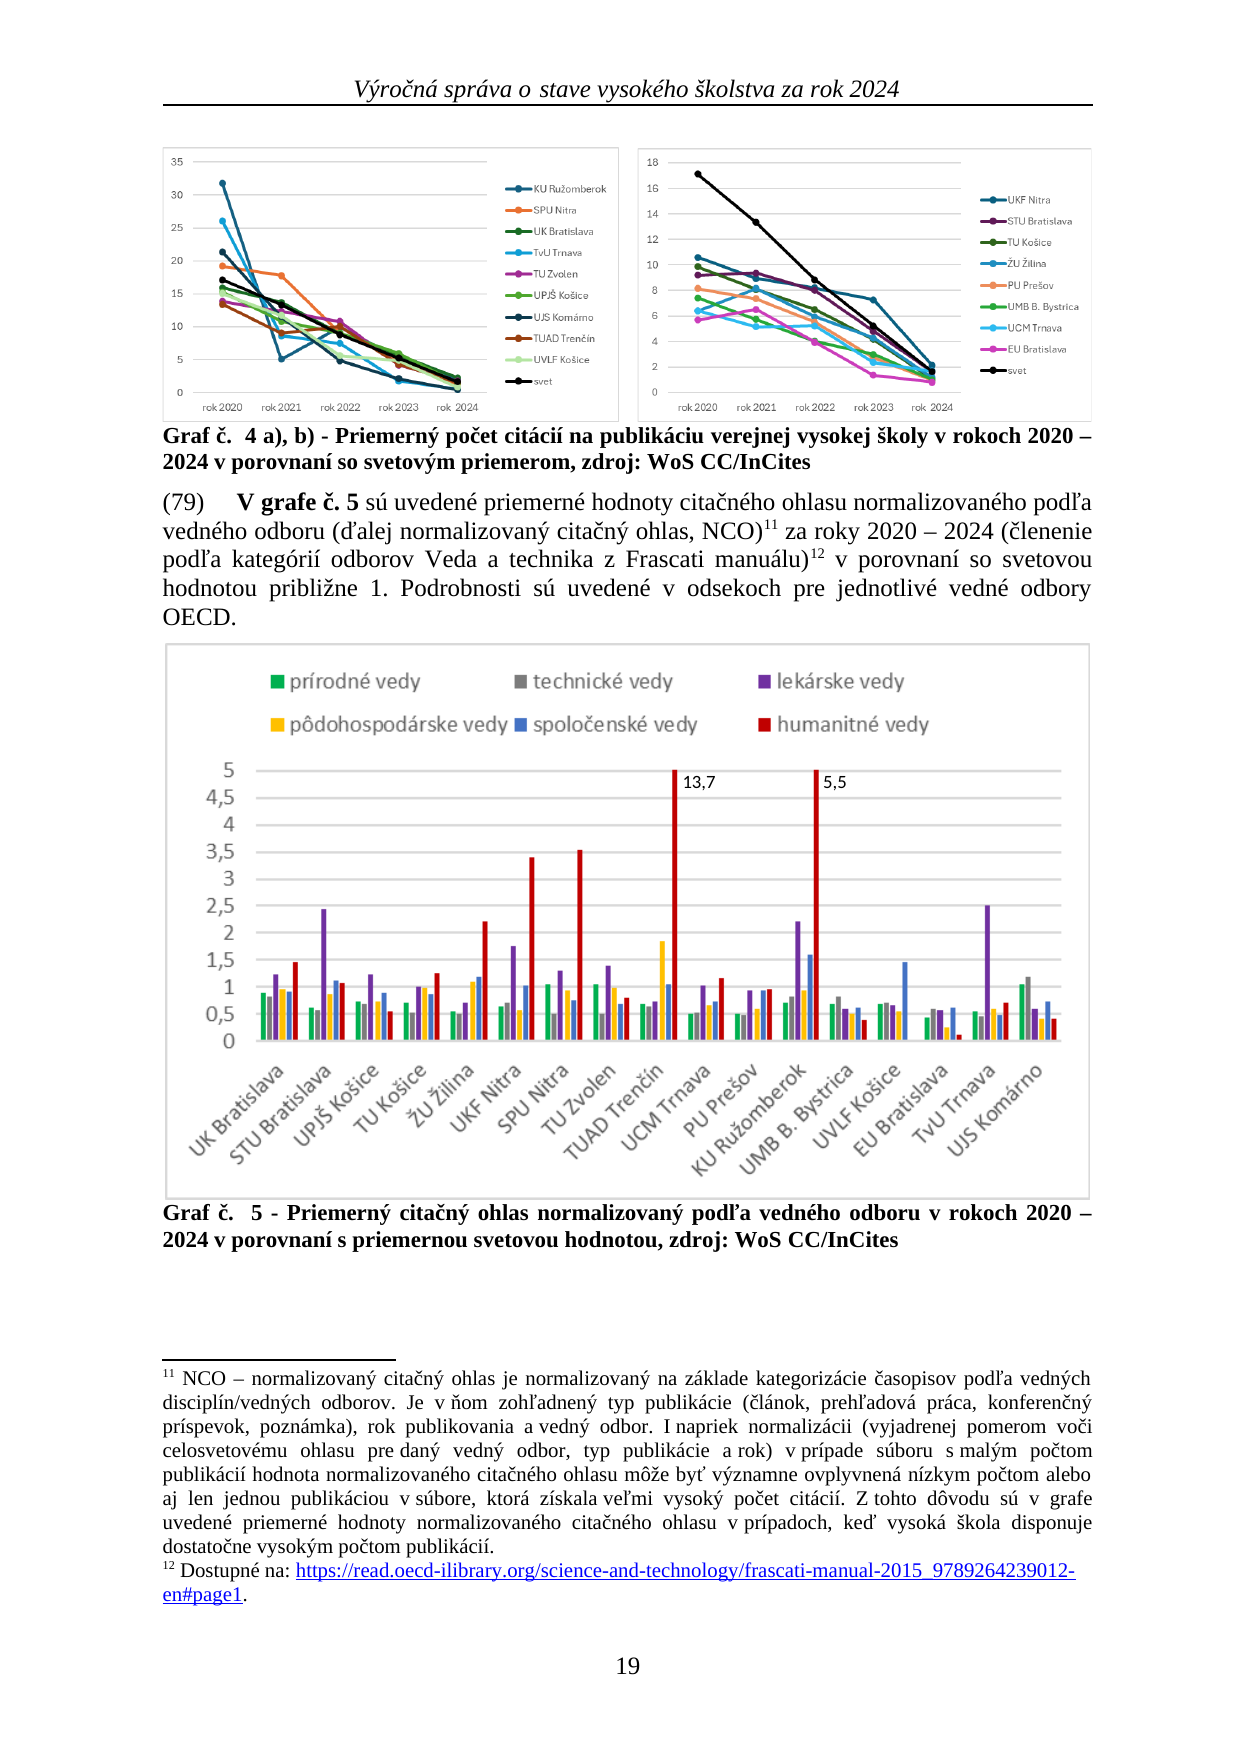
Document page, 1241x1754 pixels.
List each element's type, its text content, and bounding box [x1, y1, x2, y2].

picture [162, 147, 619, 422]
picture [165, 643, 1090, 1200]
text V grafe č. 5 sú uvedené priemerné hodnoty citačného ohlasu normalizovaného podľa vedného odboru (ďalej normalizovaný citačný ohlas, NCO) za roky 2020 – 2024 (členenie podľa kategórií odborov Veda a technika z Frascati manuálu) v porovnaní so svetovou hodnotou približne 1. Podrobnosti sú uvedené v odsekoch pre jednotlivé vedné odbory OECD. [162, 487, 1093, 631]
picture [637, 148, 1092, 422]
